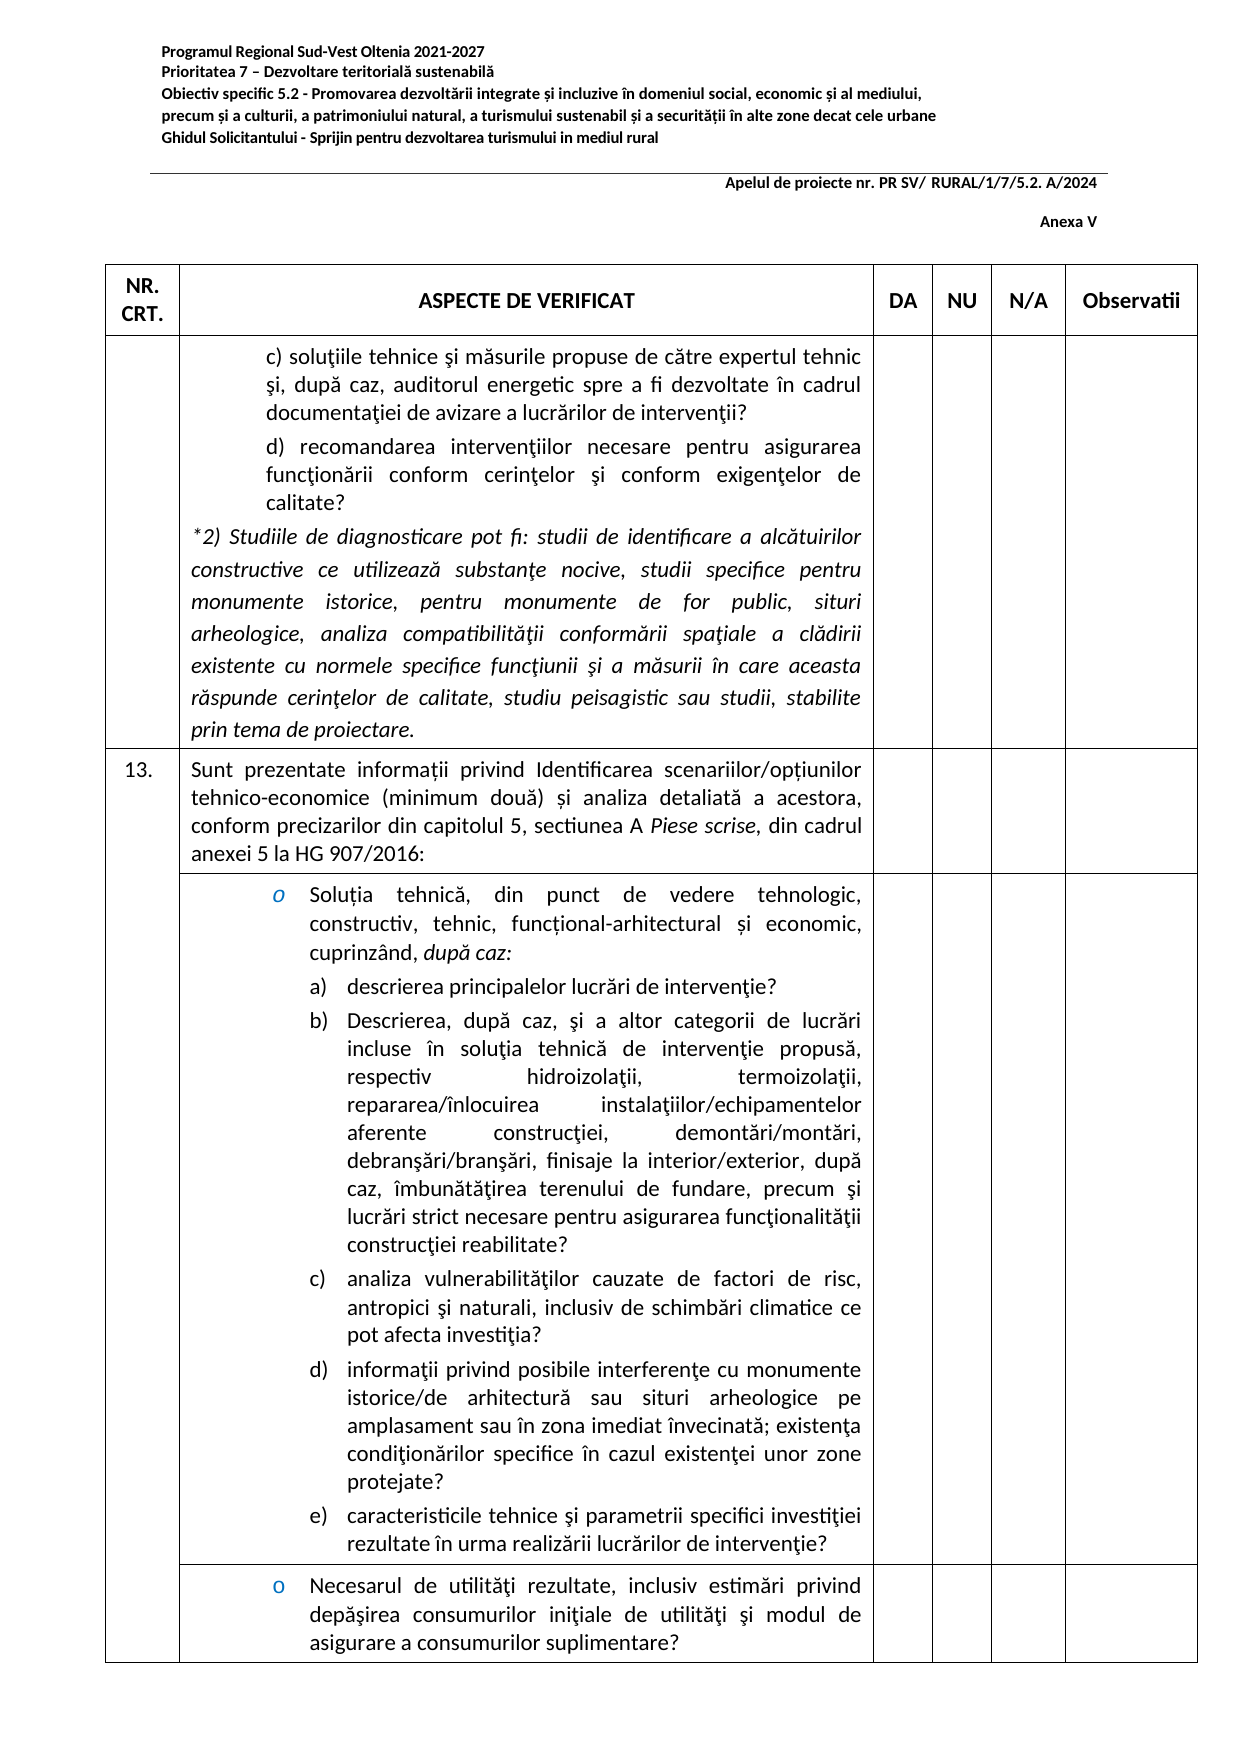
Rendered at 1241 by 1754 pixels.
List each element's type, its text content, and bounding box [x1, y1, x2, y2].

table_cell [874, 874, 932, 1563]
table_cell [874, 336, 932, 747]
table_cell Sunt prezentate informații privind Identificarea scenariilor/opţiunilor tehnico-economice (minimum două) şi analiza detaliată a acestora, conform precizarilor din capitolul 5, sectiunea A Piese scrise, din cadrul anexei 5 la HG 907/2016: [180, 749, 873, 873]
table_cell [874, 749, 932, 873]
table_cell [933, 1565, 991, 1662]
table_cell [992, 336, 1065, 747]
table_cell [1066, 1565, 1197, 1662]
table_cell Soluţia tehnică, din punct de vedere tehnologic, constructiv, tehnic, funcţional-arhitectural şi economic, cuprinzând, după caz: descrierea principalelor lucrări de intervenţie? Descrierea, după caz, şi a altor categorii de lucrări incluse în soluţia tehnică de intervenţie propusă, respectiv hidroizolaţii, termoizolaţii, repararea/înlocuirea instalaţiilor/echipamentelor aferente construcţiei, demontări/montări, debranşări/branşări, finisaje la interior/exterior, după caz, îmbunătăţirea terenului de fundare, precum şi lucrări strict necesare pentru asigurarea funcţionalităţii construcţiei reabilitate? analiza vulnerabilităţilor cauzate de factori de risc, antropici şi naturali, inclusiv de schimbări climatice ce pot afecta investiţia? informaţii privind posibile interferenţe cu monumente istorice/de arhitectură sau situri arheologice pe amplasament sau în zona imediat învecinată; existenţa condiţionărilor specifice în cazul existenţei unor zone protejate? caracteristicile tehnice şi parametrii specifici investiţiei rezultate în urma realizării lucrărilor de intervenţie? [180, 874, 873, 1563]
table_header DA [874, 265, 932, 334]
table_header NR. CRT. [106, 265, 179, 334]
table_cell [992, 1565, 1065, 1662]
table_cell [106, 749, 179, 1662]
table_cell [992, 874, 1065, 1563]
table_cell [1066, 749, 1197, 873]
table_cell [180, 336, 873, 747]
table_cell [933, 749, 991, 873]
table_header N/A [992, 265, 1065, 334]
table_header ASPECTE DE VERIFICAT [180, 265, 873, 334]
table_cell [992, 749, 1065, 873]
table_cell Necesarul de utilităţi rezultate, inclusiv estimări privind depăşirea consumurilor iniţiale de utilităţi şi modul de asigurare a consumurilor suplimentare? [180, 1565, 873, 1662]
table_cell [1066, 336, 1197, 747]
table_cell [106, 336, 179, 747]
table_cell [933, 874, 991, 1563]
table_cell [1066, 874, 1197, 1563]
table_header Observatii [1066, 265, 1197, 334]
table_header NU [933, 265, 991, 334]
table_cell [933, 336, 991, 747]
table_cell [874, 1565, 932, 1662]
